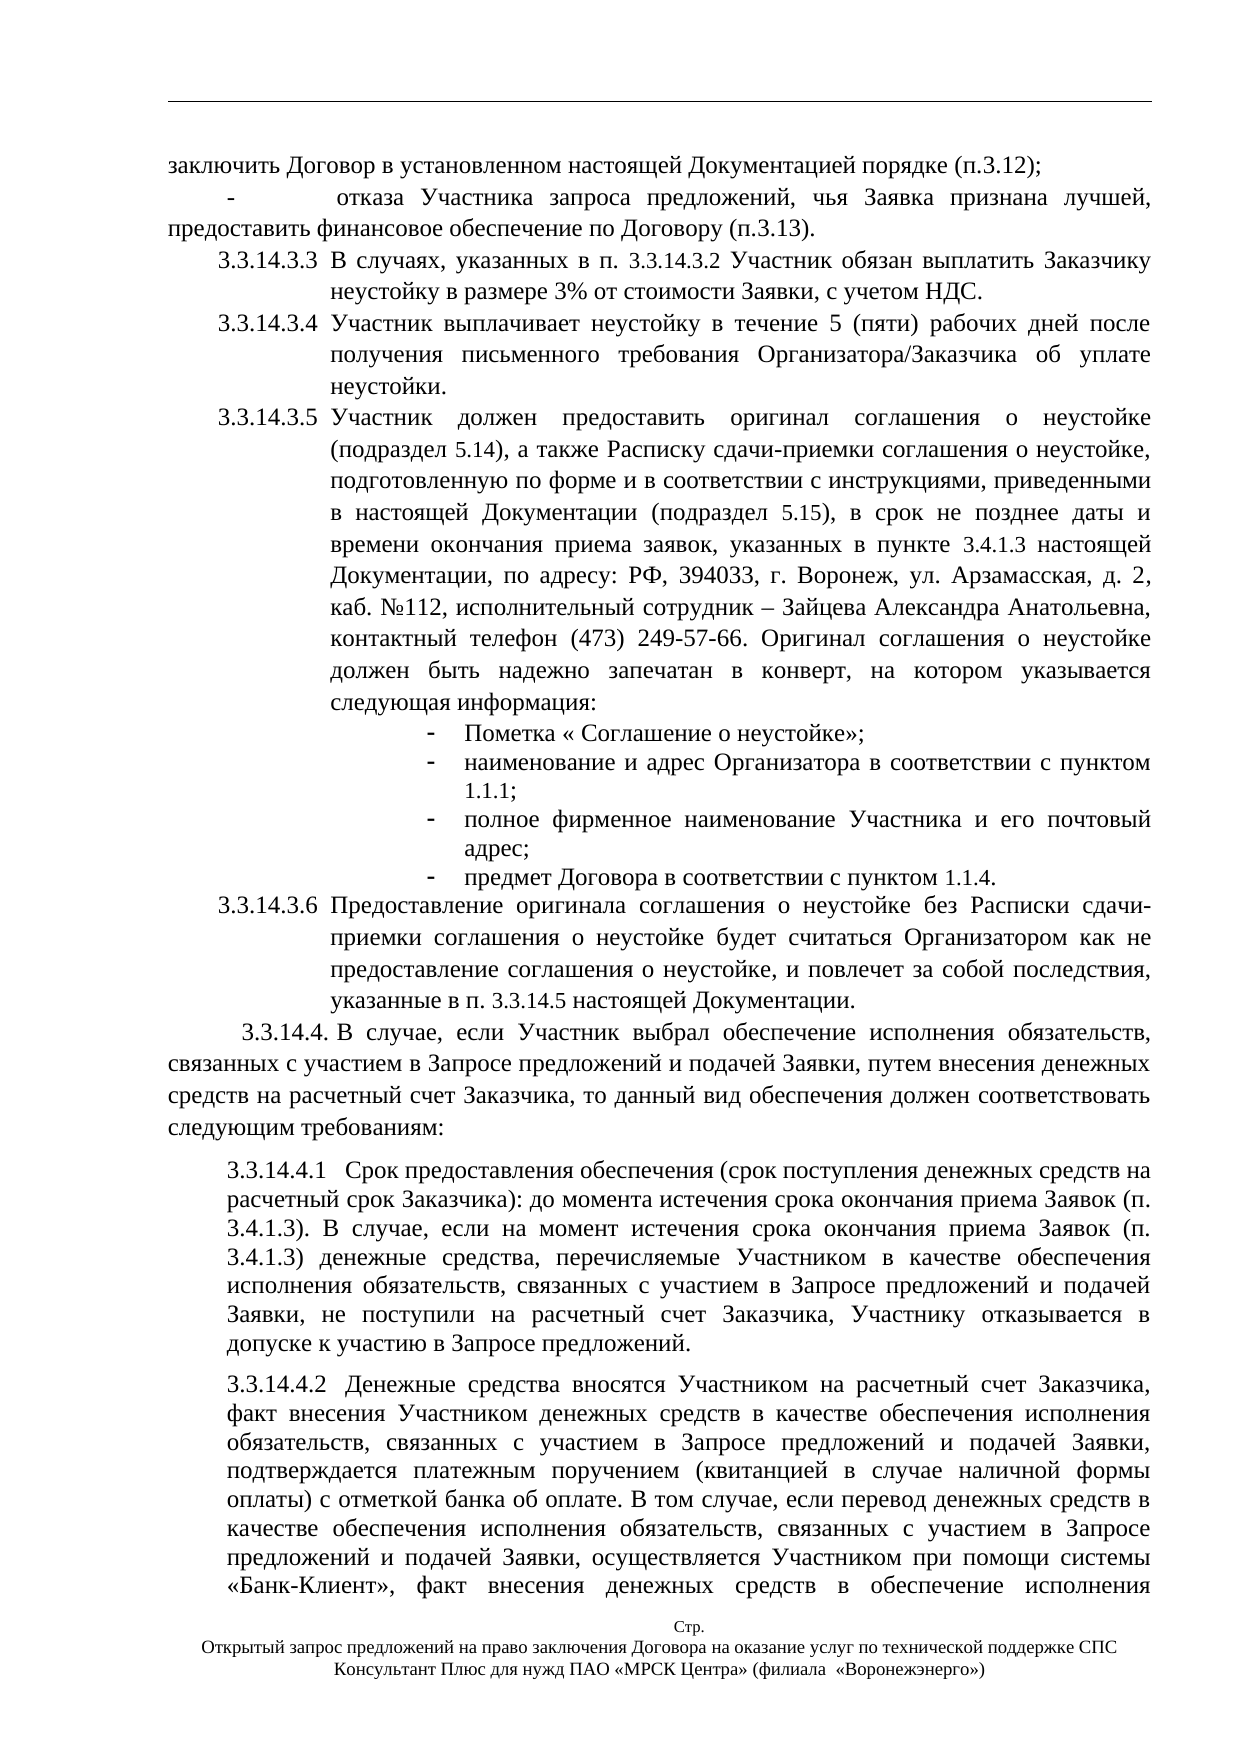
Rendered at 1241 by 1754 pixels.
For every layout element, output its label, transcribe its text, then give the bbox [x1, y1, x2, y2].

list Пометка « Соглашение о неустойке»; [427, 718, 1152, 747]
list В случаях, указанных в п. -3.3.14.3.2 Участник обязан выплатить Заказчику неустойку в размере 3% от стоимости Заявки, с учетом НДС. [218, 245, 1152, 305]
list предмет Договора в соответствии с пунктом 1.1.4. [427, 862, 1152, 891]
list наименование и адрес Организатора в соответствии с пунктом 1.1.1; [427, 747, 1152, 804]
list Участник выплачивает неустойку в течение 5 (пяти) рабочих дней после получения письменного требования Организатора/Заказчика об уплате неустойки. [218, 308, 1152, 400]
list полное фирменное наименование Участника и его почтовый адрес; [427, 804, 1152, 862]
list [227, 1369, 1152, 1599]
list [168, 150, 1152, 179]
list Участник должен предоставить оригинал соглашения о неустойке (подраздел 5.14), а также Расписку сдачи-приемки соглашения о неустойке, подготовленную по форме и в соответствии с инструкциями, приведенными в настоящей Документации (подраздел 5.15), в срок не позднее даты и времени окончания приема заявок, указанных в пункте 3.4.1.3 настоящей Документации, по адресу: РФ, 394033, г. Воронеж, ул. Арзамасская, д. 2, каб. №112, исполнительный сотрудник – Зайцева Александра Анатольевна, контактный телефон (473) 249-57-66. Оригинал соглашения о неустойке должен быть надежно запечатан в конверт, на котором указывается следующая информация: [218, 402, 1152, 715]
list Срок предоставления обеспечения (срок поступления денежных средств на расчетный срок Заказчика): до момента истечения срока окончания приема Заявок (п. 3.4.1.3). В случае, если на момент истечения срока окончания приема Заявок (п. 3.4.1.3) денежные средства, перечисляемые Участником в качестве обеспечения исполнения обязательств, связанных с участием в Запросе предложений и подачей Заявки, не поступили на расчетный счет Заказчика, Участнику отказывается в допуске к участию в Запросе предложений. [227, 1156, 1152, 1357]
list отказа Участника запроса предложений, чья Заявка признана лучшей, предоставить финансовое обеспечение по Договору (п.3.13). [168, 182, 1152, 242]
list В случае, если Участник выбрал обеспечение исполнения обязательств, связанных с участием в Запросе предложений и подачей Заявки, путем внесения денежных средств на расчетный счет Заказчика, то данный вид обеспечения должен соответствовать следующим требованиям: [168, 1017, 1152, 1140]
list Предоставление оригинала соглашения о неустойке без Расписки сдачи-приемки соглашения о неустойке будет считаться Организатором как не предоставление соглашения о неустойке, и повлечет за собой последствия, указанные в п. 3.3.14.5 настоящей Документации. [218, 891, 1152, 1014]
